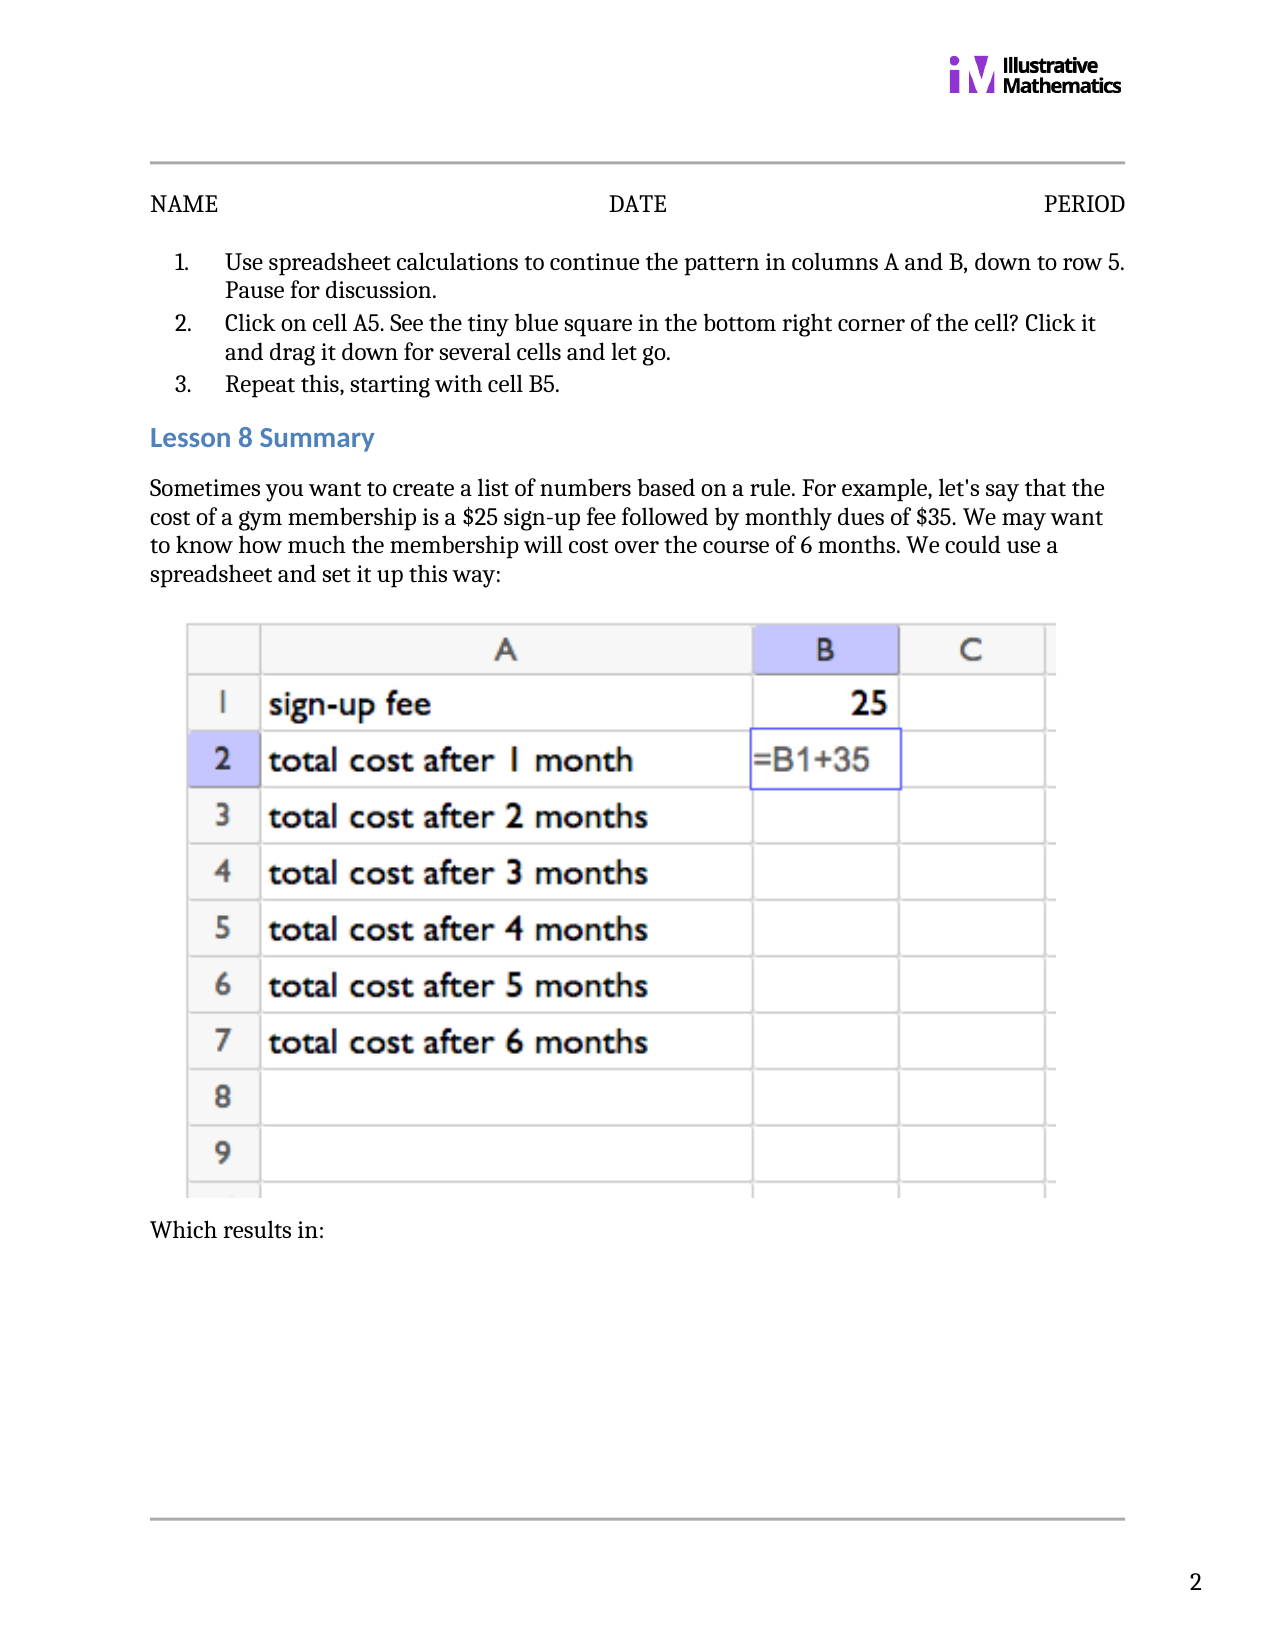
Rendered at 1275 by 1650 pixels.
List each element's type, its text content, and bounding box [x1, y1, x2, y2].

list Use spreadsheet calculations to continue the pattern in columns A and B, down to row 5. Pause for discussion. [175, 247, 1125, 305]
list Click on cell A5. See the tiny blue square in the bottom right corner of the cell? Click it and drag it down for several cells and let go. [175, 309, 1125, 366]
text Which results in: [150, 1216, 1125, 1245]
list Repeat this, starting with cell B5. [175, 370, 1125, 399]
picture [949, 55, 1121, 93]
picture [168, 607, 1057, 1198]
subtitle Lesson 8 Summary [150, 419, 1125, 455]
text Sometimes you want to create a list of numbers based on a rule. For example, let's say that the cost of a gym membership is a $25 sign-up fee followed by monthly dues of $35. We may want to know how much the membership will cost over the course of 6 months. We could use a spreadsheet and set it up this way: [150, 474, 1125, 589]
